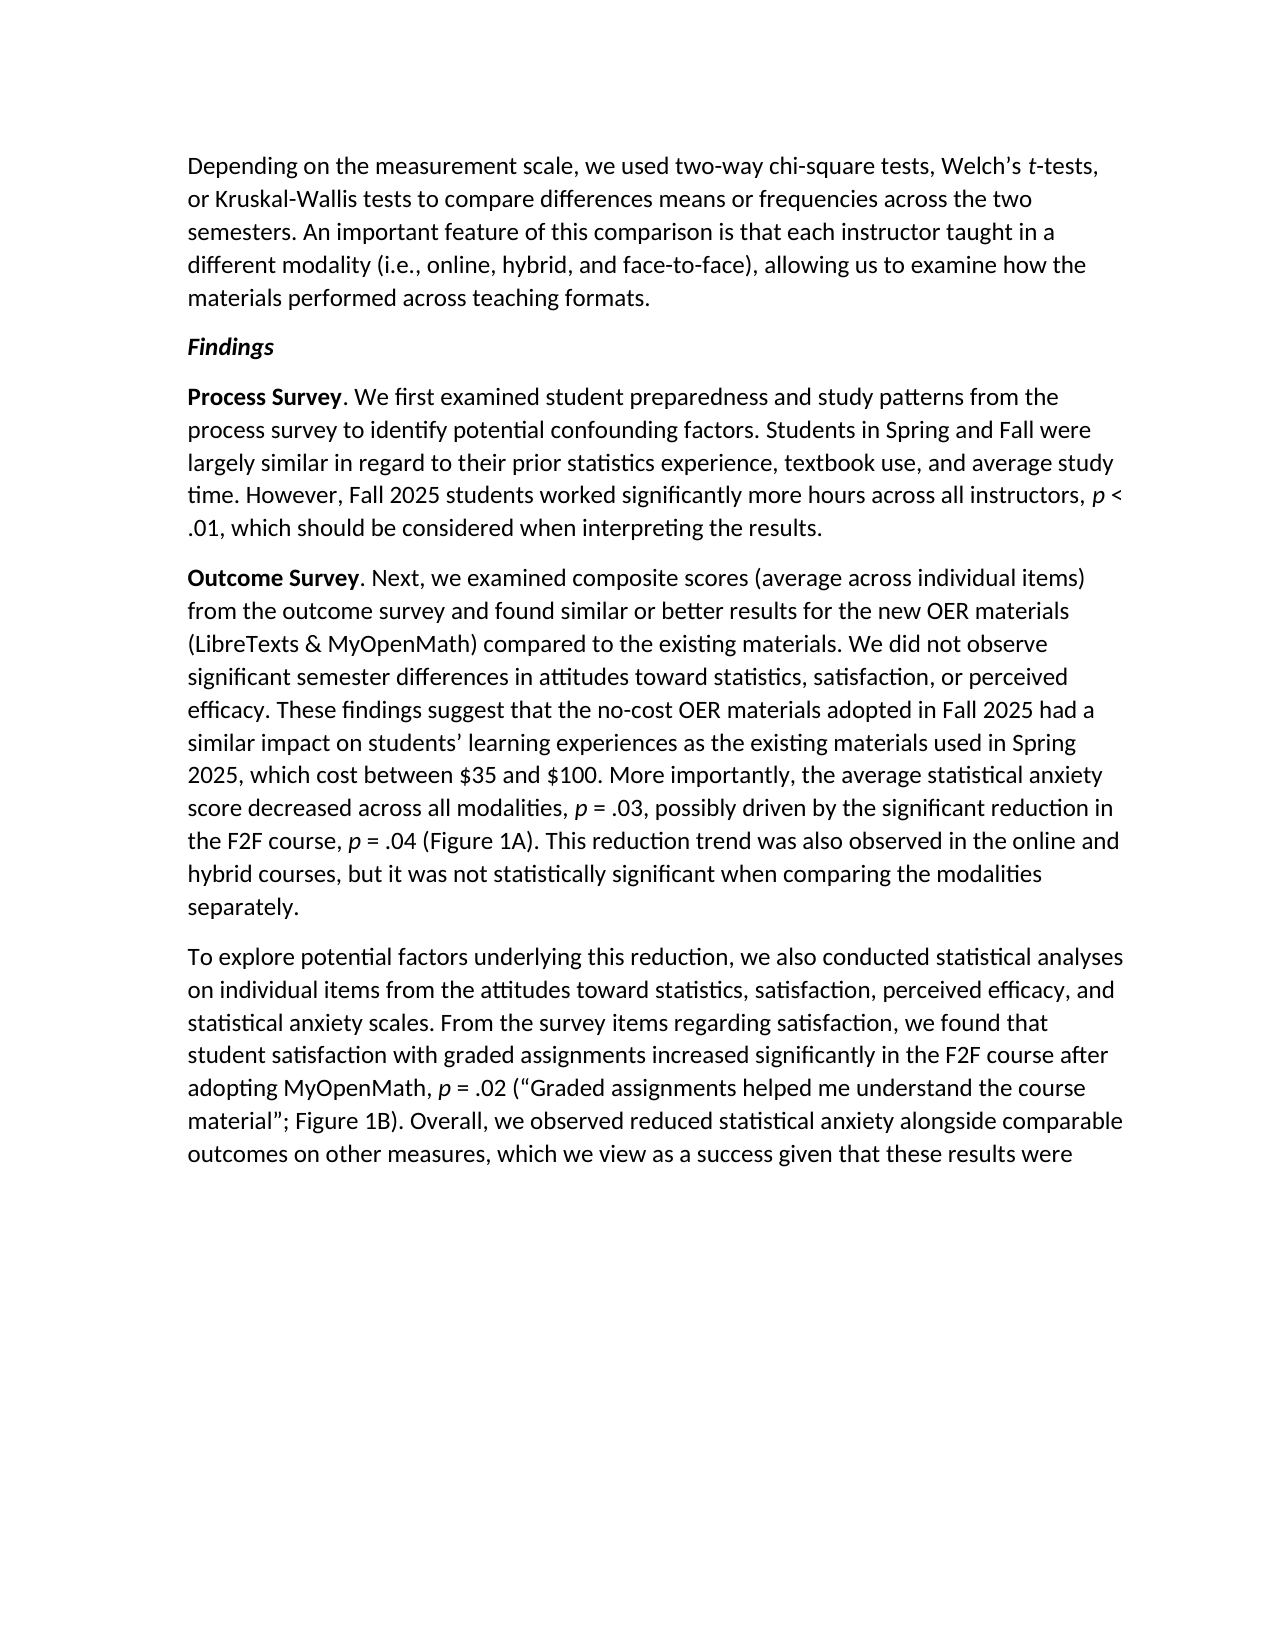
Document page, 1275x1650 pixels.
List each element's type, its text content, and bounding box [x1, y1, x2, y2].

text Process Survey. We first examined student preparedness and study patterns from the process survey to identify potential confounding factors. Students in Spring and Fall were largely similar in regard to their prior statistics experience, textbook use, and average study time. However, Fall 2025 students worked significantly more hours across all instructors, p < .01, which should be considered when interpreting the results. [187, 381, 1125, 543]
text Findings [187, 331, 1125, 362]
text Depending on the measurement scale, we used two-way chi-square tests, Welch’s t-tests, or Kruskal-Wallis tests to compare differences means or frequencies across the two semesters. An important feature of this comparison is that each instructor taught in a different modality (i.e., online, hybrid, and face-to-face), allowing us to examine how the materials performed across teaching formats. [187, 150, 1125, 312]
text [187, 941, 1125, 1169]
text Outcome Survey. Next, we examined composite scores (average across individual items) from the outcome survey and found similar or better results for the new OER materials (LibreTexts & MyOpenMath) compared to the existing materials. We did not observe significant semester differences in attitudes toward statistics, satisfaction, or perceived efficacy. These findings suggest that the no-cost OER materials adopted in Fall 2025 had a similar impact on students’ learning experiences as the existing materials used in Spring 2025, which cost between $35 and $100. More importantly, the average statistical anxiety score decreased across all modalities, p = .03, possibly driven by the significant reduction in the F2F course, p = .04 (Figure 1A). This reduction trend was also observed in the online and hybrid courses, but it was not statistically significant when comparing the modalities separately. [187, 562, 1125, 922]
